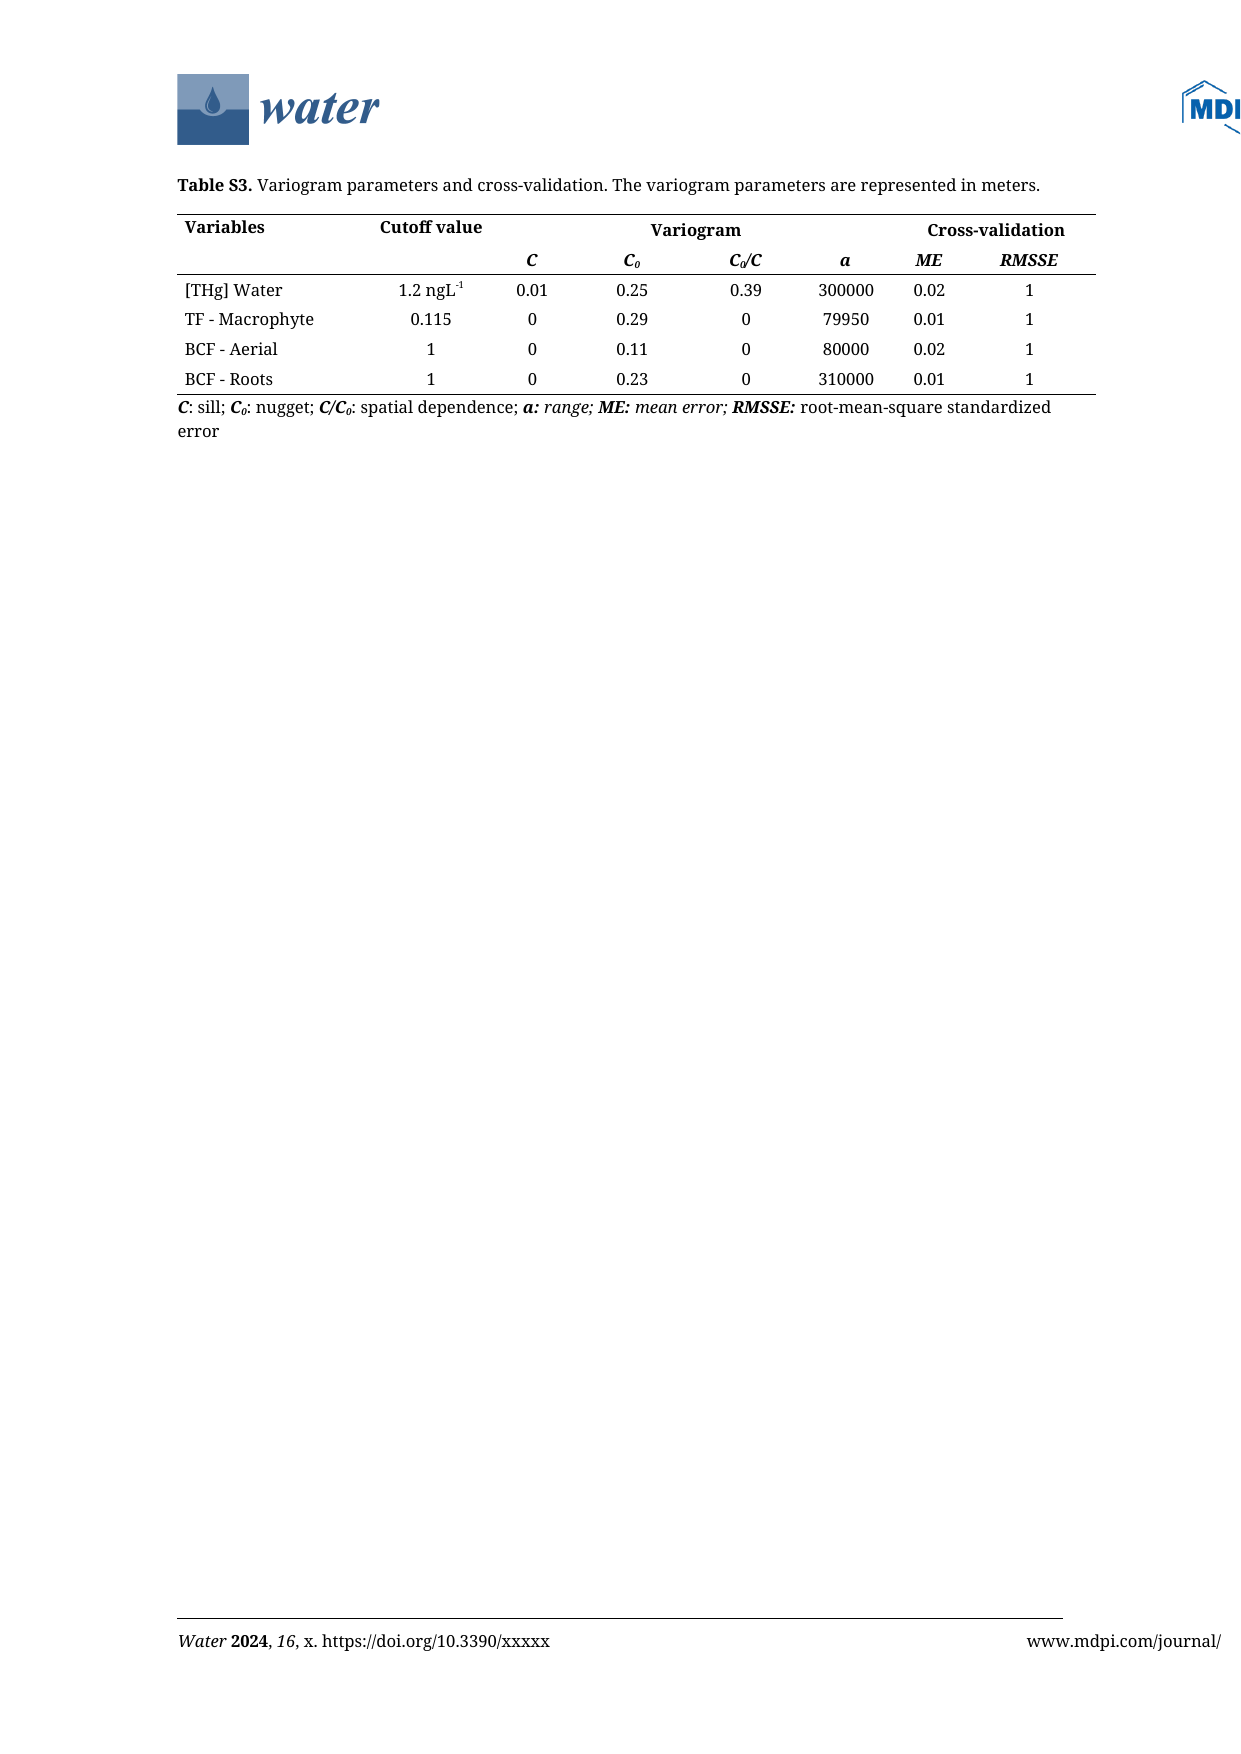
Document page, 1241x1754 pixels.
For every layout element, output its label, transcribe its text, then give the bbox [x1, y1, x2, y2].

table_header Variogram [496, 215, 896, 244]
table_cell 0.115 [366, 304, 496, 334]
table_cell 80000 [796, 334, 896, 364]
table_cell 0.39 [696, 275, 796, 304]
table_cell TF - Macrophyte [177, 304, 366, 334]
table_cell 1.2 ngL-1 [366, 275, 496, 304]
table_cell 0 [496, 364, 569, 394]
table_header Cutoff value [366, 215, 496, 274]
table_cell a [796, 244, 896, 274]
table_cell 0.01 [496, 275, 569, 304]
table_cell 300000 [796, 275, 896, 304]
table_cell 310000 [796, 364, 896, 394]
text Table S3. Variogram parameters and cross-validation. The variogram parameters are represented in meters. [177, 173, 1063, 196]
table_cell BCF - Aerial [177, 334, 366, 364]
picture [177, 74, 380, 145]
table_cell 0.29 [569, 304, 696, 334]
table_cell 0.25 [569, 275, 696, 304]
table_header Variables [177, 215, 366, 274]
table_cell 0 [696, 304, 796, 334]
table_cell 0.23 [569, 364, 696, 394]
table_cell 1 [366, 334, 496, 364]
table_cell C0 [569, 244, 696, 274]
table_cell BCF - Roots [177, 364, 366, 394]
table_header Cross-validation [896, 215, 1096, 244]
table_cell 1 [963, 275, 1096, 304]
table_cell 0 [696, 334, 796, 364]
table_cell 1 [963, 304, 1096, 334]
table_cell 1 [963, 364, 1096, 394]
table_cell RMSSE [963, 244, 1096, 274]
table_cell 1 [366, 364, 496, 394]
table_cell ME [896, 244, 963, 274]
table_cell 0 [496, 304, 569, 334]
picture [1181, 80, 1241, 139]
table_cell 0.01 [896, 304, 963, 334]
table_cell 0 [696, 364, 796, 394]
table_cell 79950 [796, 304, 896, 334]
table_cell 0.11 [569, 334, 696, 364]
table_cell 0 [496, 334, 569, 364]
table_cell 0.02 [896, 334, 963, 364]
table_cell 0.01 [896, 364, 963, 394]
table_cell C [496, 244, 569, 274]
table_cell 0.02 [896, 275, 963, 304]
table_cell [THg] Water [177, 275, 366, 304]
table_cell C0/C [696, 244, 796, 274]
table_cell 1 [963, 334, 1096, 364]
text C: sill; C0: nugget; C/C0: spatial dependence; a: range; ME: mean error; RMSSE: root-mean-square standardized error [177, 395, 1063, 443]
